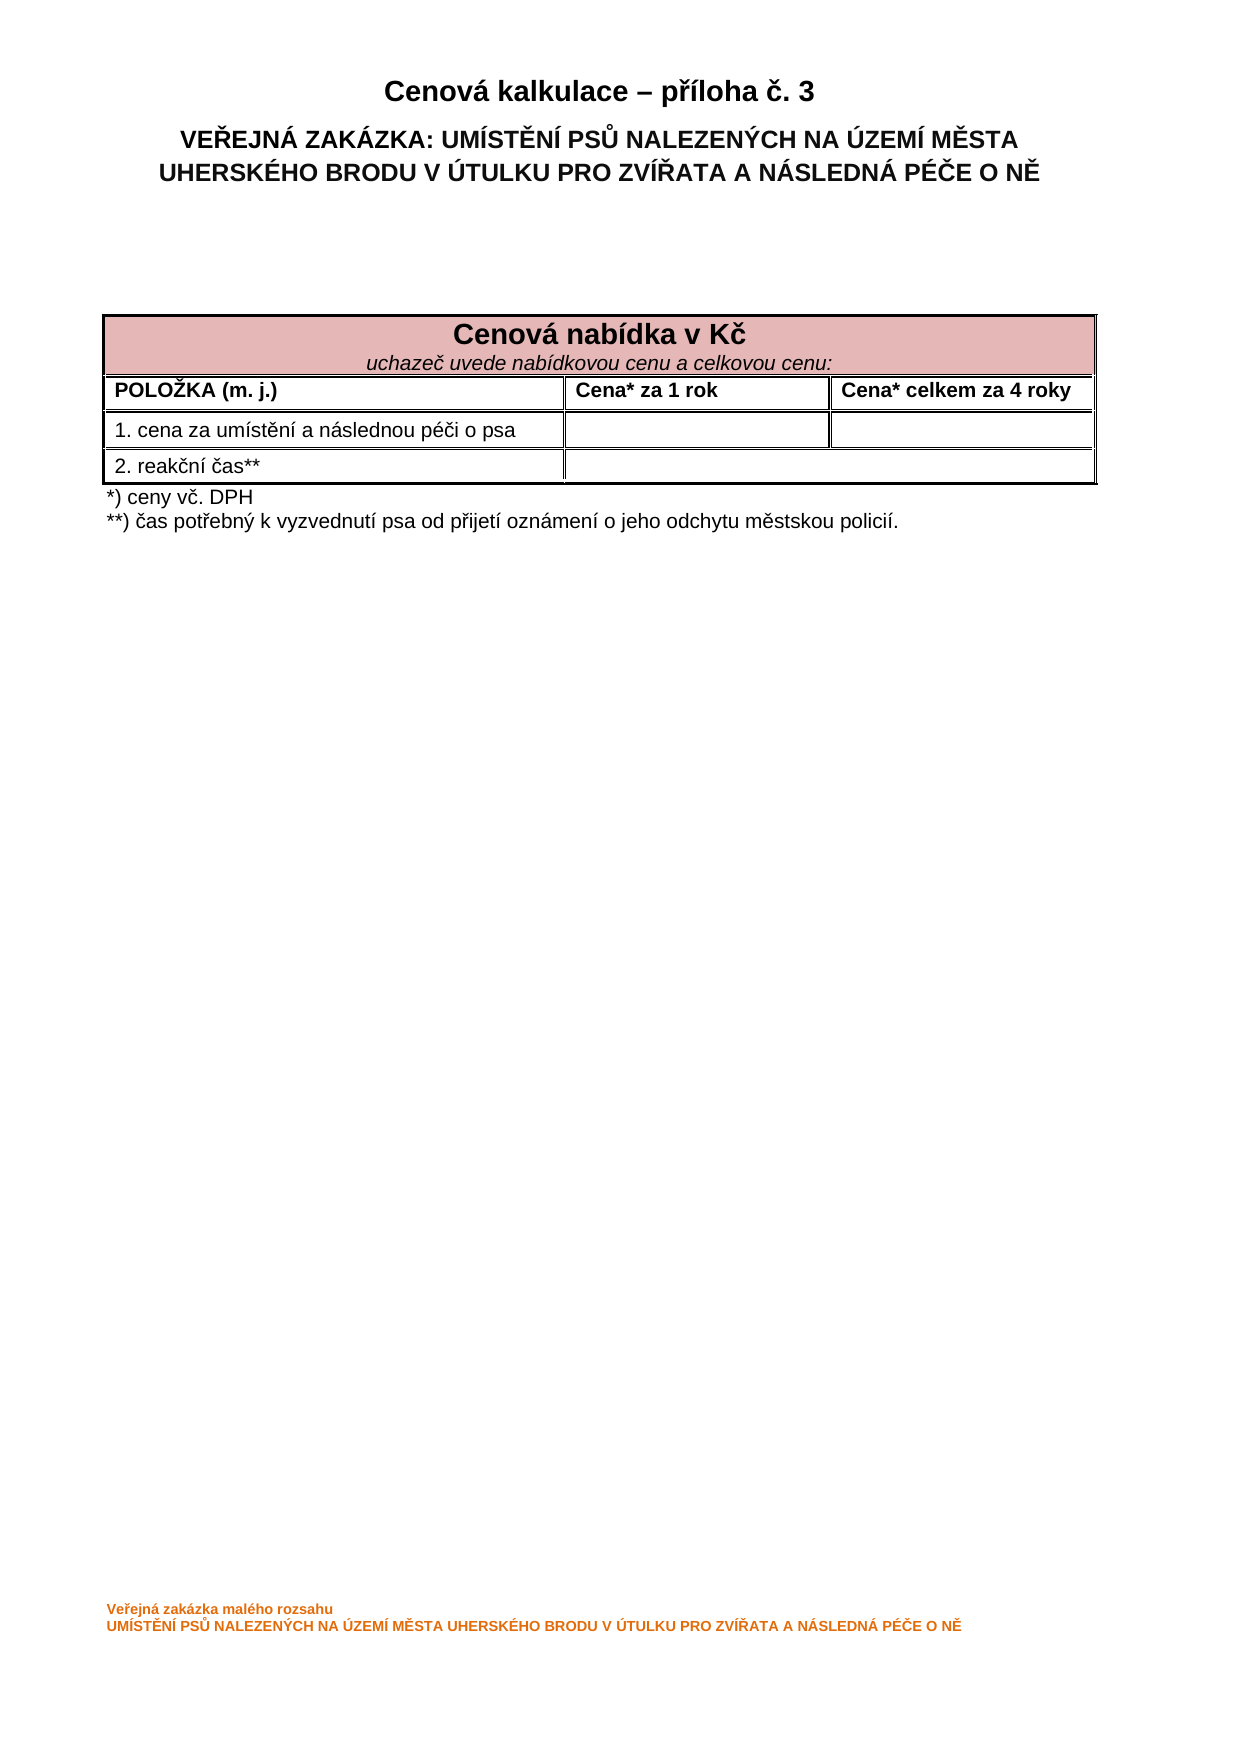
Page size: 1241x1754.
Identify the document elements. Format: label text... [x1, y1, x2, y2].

table_cell Cena* celkem za 4 roky [830, 374, 1096, 409]
table_cell [564, 447, 1094, 482]
table_header Cenová nabídka v Kč uchazeč uvede nabídkovou cenu a celkovou cenu: [105, 317, 1094, 374]
table_cell [566, 413, 828, 447]
table_cell POLOŽKA (m. j.) [103, 374, 564, 409]
table_cell Cena* za 1 rok [566, 378, 828, 409]
text **) čas potřebný k vyzvednutí psa od přijetí oznámení o jeho odchytu městskou policií. [106, 509, 1092, 533]
table_cell 2. reakční čas** [105, 447, 564, 482]
text *) ceny vč. DPH [106, 485, 1092, 509]
table_cell 1. cena za umístění a následnou péči o psa [103, 409, 564, 447]
table_cell [830, 409, 1096, 447]
